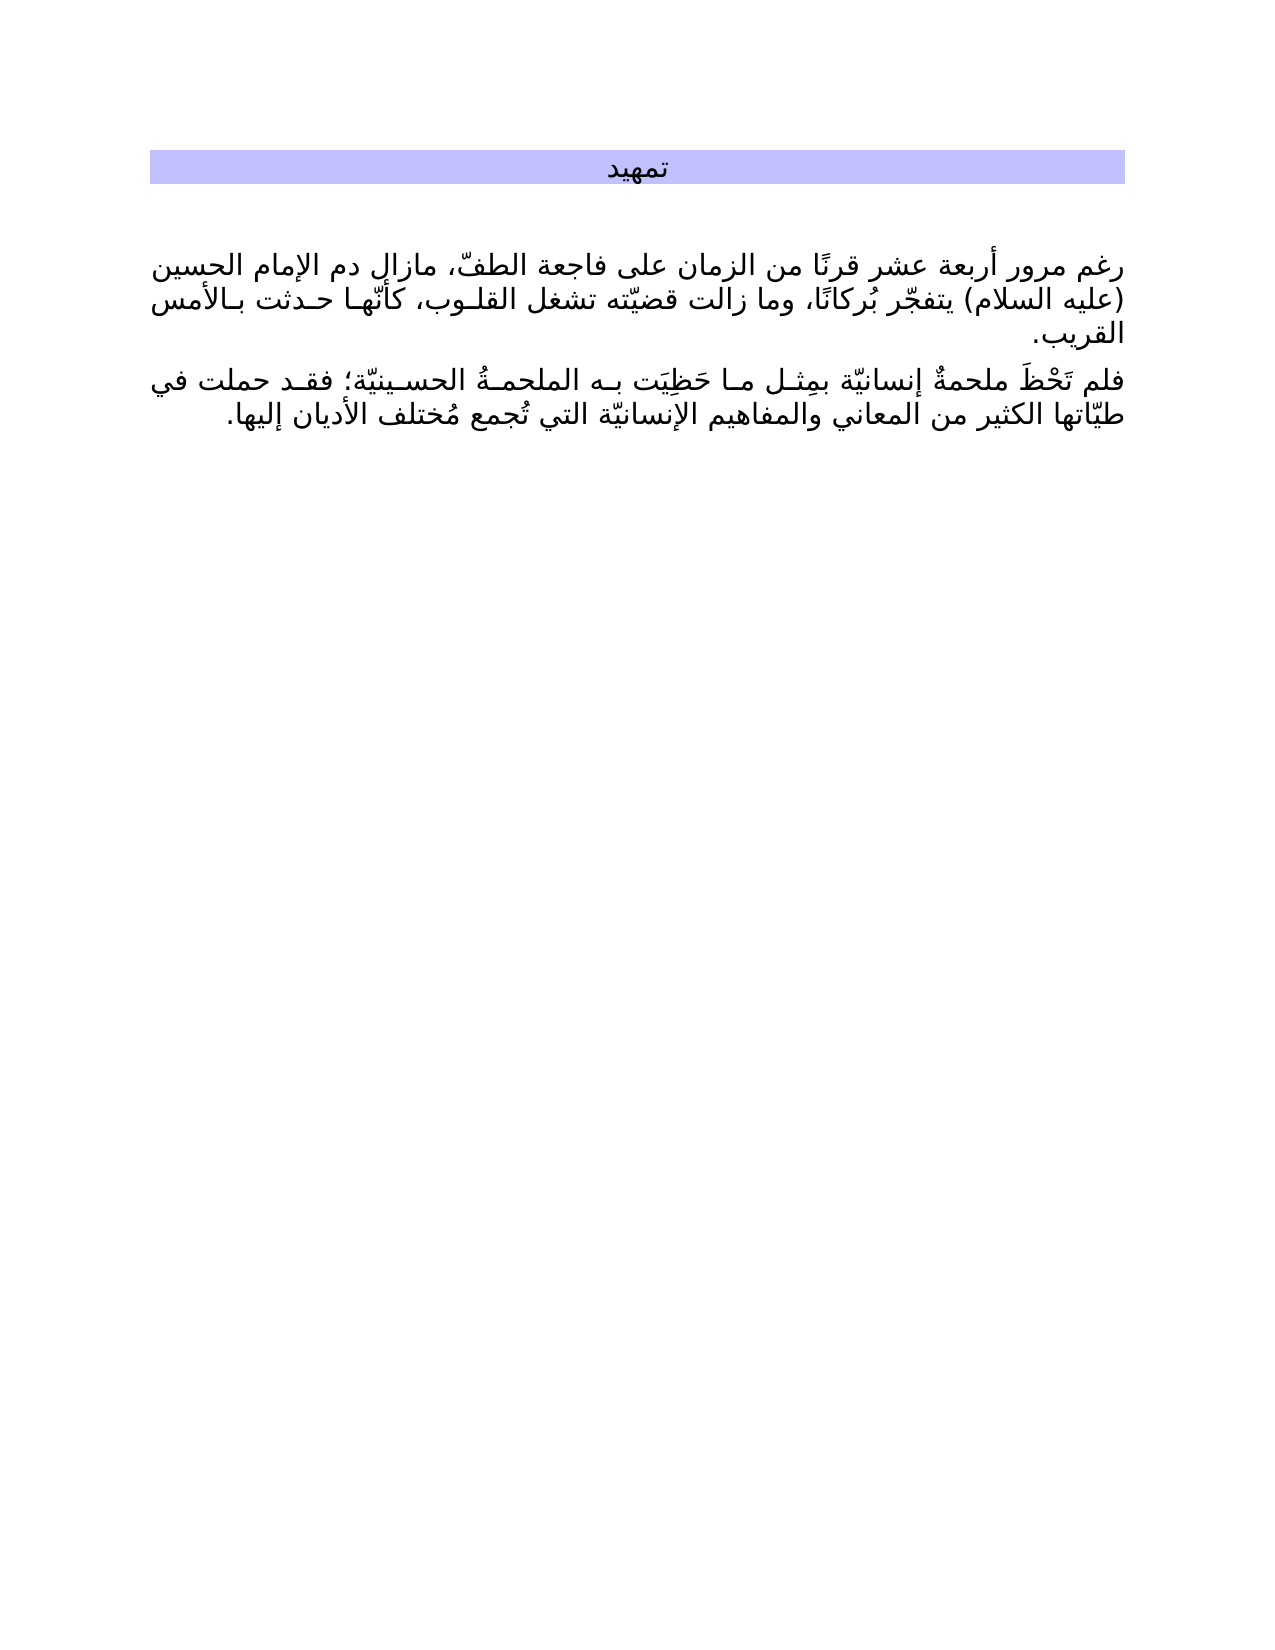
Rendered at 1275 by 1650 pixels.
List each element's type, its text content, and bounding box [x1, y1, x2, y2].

text تمهيد [150, 150, 1125, 184]
text فلم تَحْظَ ملحمةٌ إنسانيّة بمِثل ما حَظِيَت به الملحمةُ الحسينيّة؛ فقد حملت في طيّاتها الكثير من المعاني والمفاهيم الإنسانيّة التي تُجمع مُختلف الأديان إليها. [150, 363, 1125, 431]
text رغم مرور أربعة عشر قرنًا من الزمان على فاجعة الطفّ، مازال دم الإمام الحسين (عليه السلام) يتفجّر بُركانًا، وما زالت قضيّته تشغل القلوب، كأنّها حدثت بالأمس القريب. [150, 249, 1125, 351]
